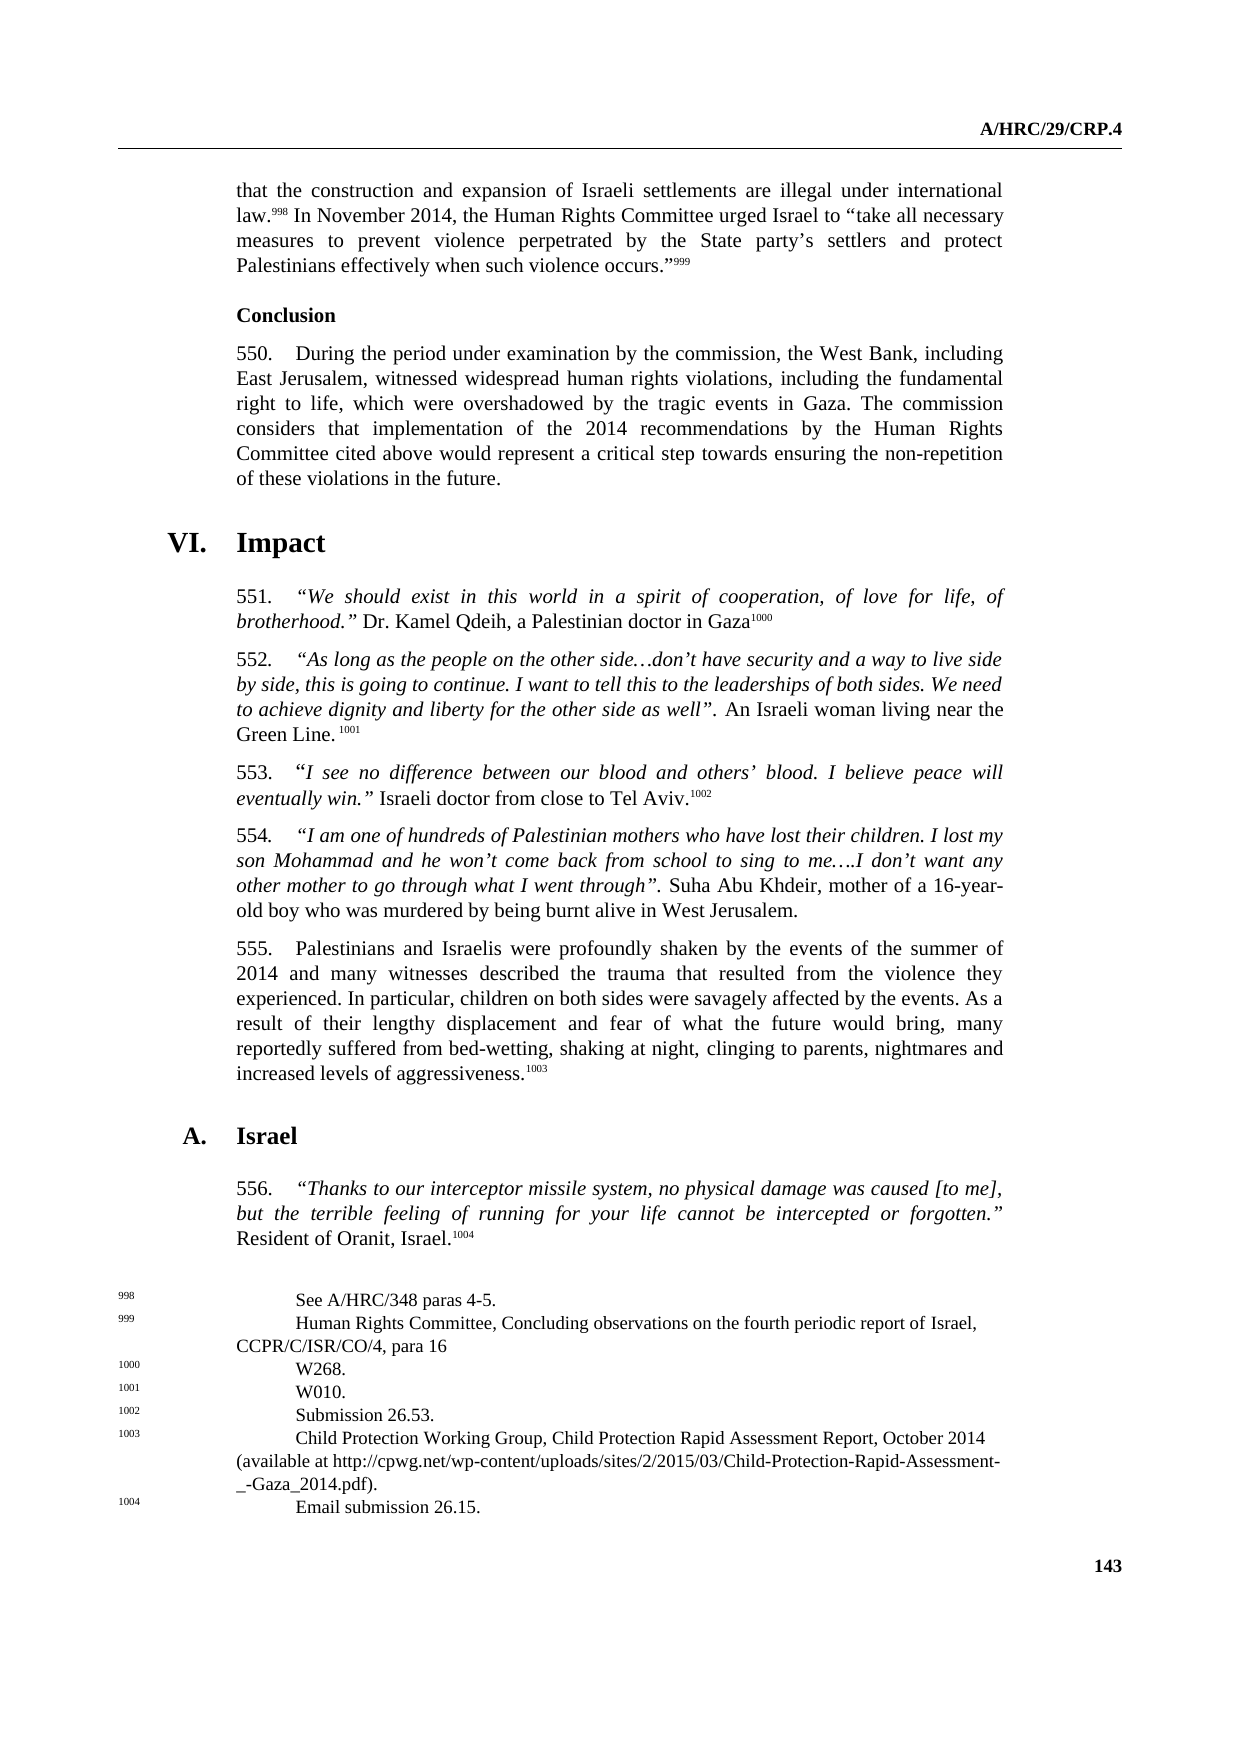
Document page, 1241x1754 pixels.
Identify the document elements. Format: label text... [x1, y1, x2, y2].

text Conclusion [118, 302, 1004, 327]
text 556. “Thanks to our interceptor missile system, no physical damage was caused [to me], but the terrible feeling of running for your life cannot be intercepted or forgotten.” Resident of Oranit, Israel. [236, 1175, 1004, 1250]
text 549. The commission takes note of the extensive material available on violations of Palestinians’ human rights resulting from Israeli settlements and settler violence. Moreover, it concurs with the finding of the UN Secretary-General and other UN bodies that the construction and expansion of Israeli settlements are illegal under international law. In November 2014, the Human Rights Committee urged Israel to “take all necessary measures to prevent violence perpetrated by the State party’s settlers and protect Palestinians effectively when such violence occurs.” [236, 177, 1004, 277]
text VI. Impact [118, 527, 1004, 558]
text 554. “I am one of hundreds of Palestinian mothers who have lost their children. I lost my son Mohammad and he won’t come back from school to sing to me….I don’t want any other mother to go through what I went through”. Suha Abu Khdeir, mother of a 16-year-old boy who was murdered by being burnt alive in West Jerusalem. [236, 822, 1004, 922]
text 551. “We should exist in this world in a spirit of cooperation, of love for life, of brotherhood.” Dr. Kamel Qdeih, a Palestinian doctor in Gaza [236, 583, 1004, 633]
text 550. During the period under examination by the commission, the West Bank, including East Jerusalem, witnessed widespread human rights violations, including the fundamental right to life, which were overshadowed by the tragic events in Gaza. The commission considers that implementation of the 2014 recommendations by the Human Rights Committee cited above would represent a critical step towards ensuring the non-repetition of these violations in the future. [236, 340, 1004, 490]
text 552. “As long as the people on the other side…don’t have security and a way to live side by side, this is going to continue. I want to tell this to the leaderships of both sides. We need to achieve dignity and liberty for the other side as well”. An Israeli woman living near the Green Line. [236, 646, 1004, 746]
text 553. “I see no difference between our blood and others’ blood. I believe peace will eventually win.” Israeli doctor from close to Tel Aviv. [236, 758, 1004, 810]
text A. Israel [118, 1122, 1004, 1150]
text 555. Palestinians and Israelis were profoundly shaken by the events of the summer of 2014 and many witnesses described the trauma that resulted from the violence they experienced. In particular, children on both sides were savagely affected by the events. As a result of their lengthy displacement and fear of what the future would bring, many reportedly suffered from bed-wetting, shaking at night, clinging to parents, nightmares and increased levels of aggressiveness. [236, 935, 1004, 1085]
